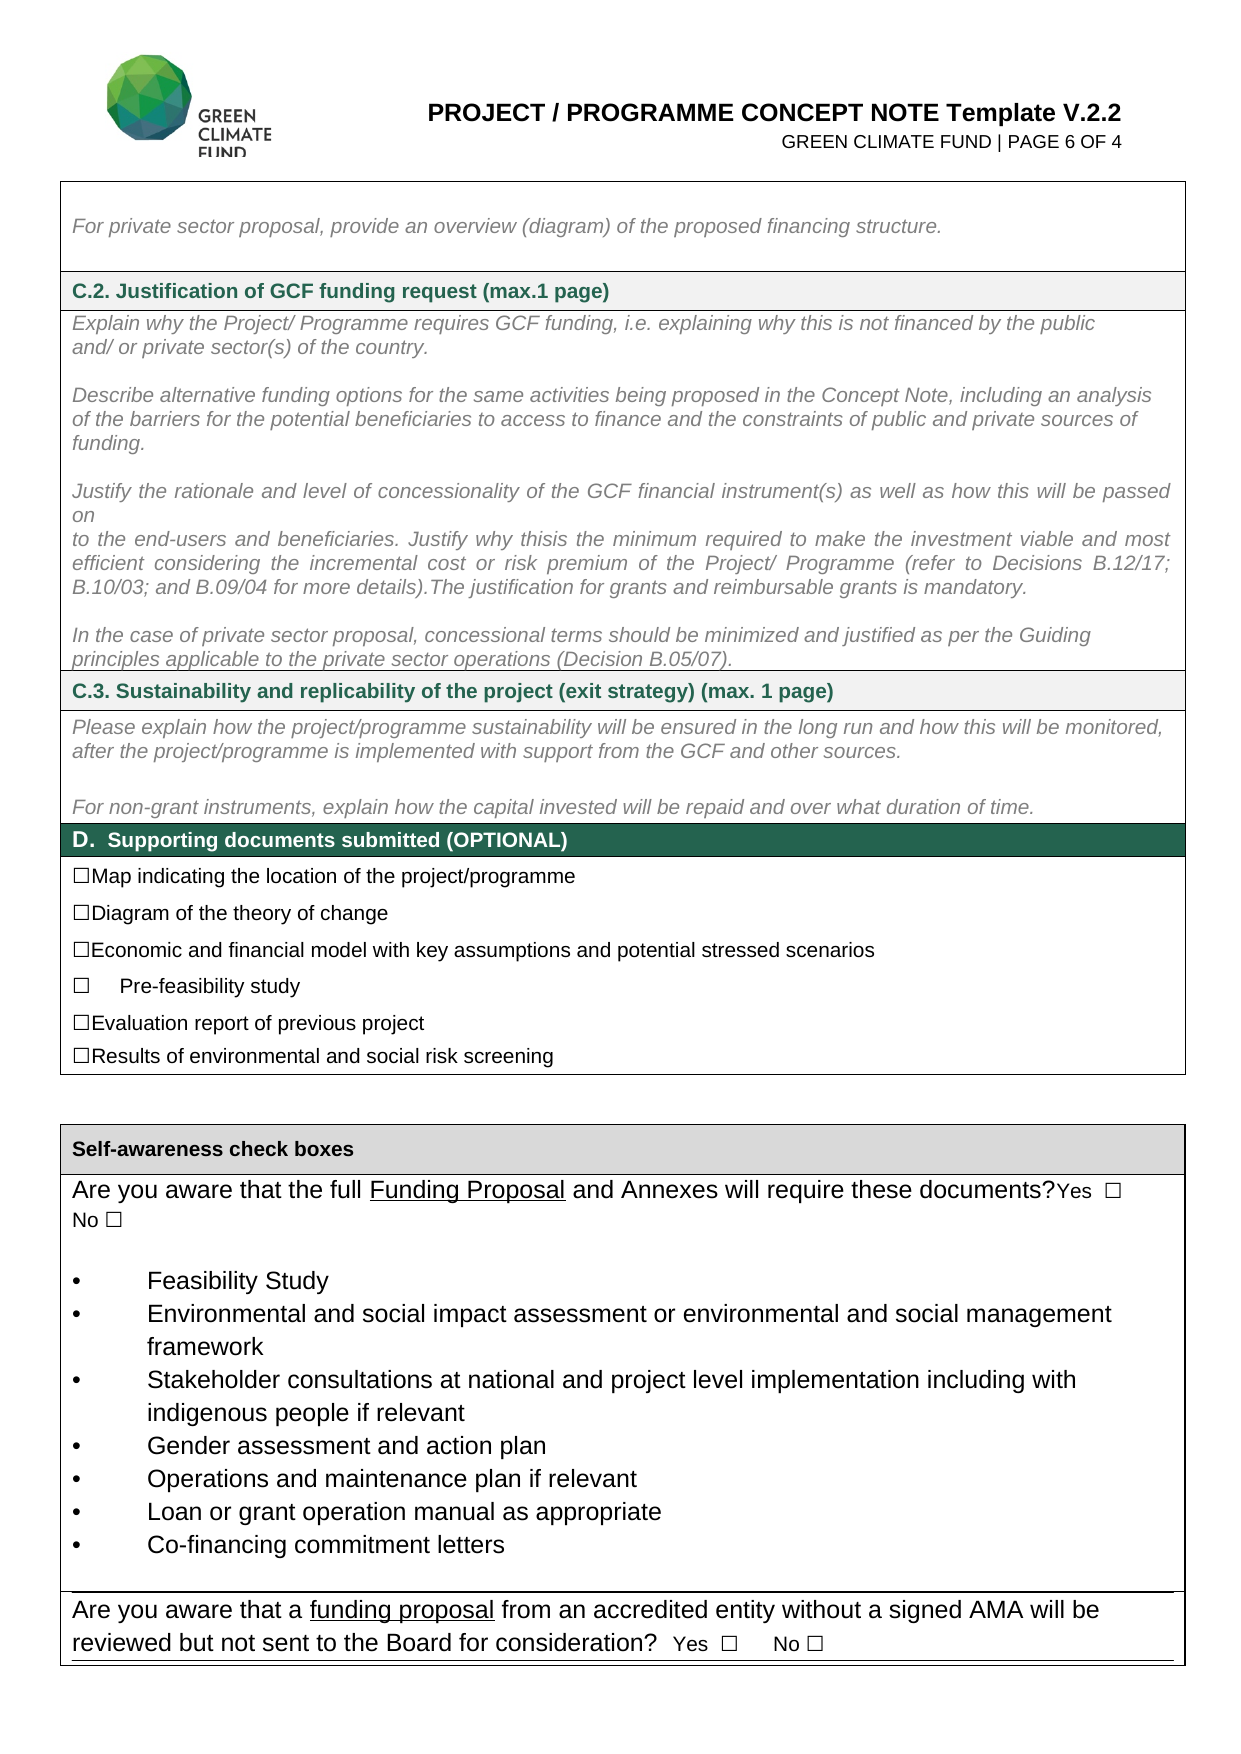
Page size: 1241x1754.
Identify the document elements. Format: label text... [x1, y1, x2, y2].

picture [105, 52, 272, 157]
table_header Self-awareness check boxes [61, 1125, 1184, 1174]
table_cell C.3. Sustainability and replicability of the project (exit strategy) (max. 1 page) [61, 671, 1185, 710]
table_cell Are you aware that a funding proposal from an accredited entity without a signed AMA will be reviewed but not sent to the Board for consideration? Yes No [61, 1592, 1184, 1665]
table_cell Map indicating the location of the project/programme Diagram of the theory of change Economic and financial model with key assumptions and potential stressed scenarios Pre-feasibility study Evaluation report of previous project Results of environmental and social risk screening [61, 857, 1185, 1074]
table_cell Explain why the Project/ Programme requires GCF funding, i.e. explaining why this is not financed by the public and/ or private sector(s) of the country. Describe alternative funding options for the same activities being proposed in the Concept Note, including an analysis of the barriers for the potential beneficiaries to access to finance and the constraints of public and private sources of funding. Justify the rationale and level of concessionality of the GCF financial instrument(s) as well as how this will be passed on to the end-users and beneficiaries. Justify why thisis the minimum required to make the investment viable and most efficient considering the incremental cost or risk premium of the Project/ Programme (refer to Decisions B.12/17; B.10/03; and B.09/04 for more details).The justification for grants and reimbursable grants is mandatory. In the case of private sector proposal, concessional terms should be minimized and justified as per the Guiding principles applicable to the private sector operations (Decision B.05/07). [61, 311, 1185, 670]
table_cell Are you aware that the full Funding Proposal and Annexes will require these documents?Yes No Feasibility Study Environmental and social impact assessment or environmental and social management framework Stakeholder consultations at national and project level implementation including with indigenous people if relevant Gender assessment and action plan Operations and maintenance plan if relevant Loan or grant operation manual as appropriate Co-financing commitment letters [61, 1175, 1184, 1591]
table_cell Supporting documents submitted (OPTIONAL) [61, 824, 1185, 856]
table_cell C.2. Justification of GCF funding request (max.1 page) [61, 272, 1185, 310]
table_cell Please explain how the project/programme sustainability will be ensured in the long run and how this will be monitored, after the project/programme is implemented with support from the GCF and other sources. For non-grant instruments, explain how the capital invested will be repaid and over what duration of time. [61, 711, 1185, 823]
